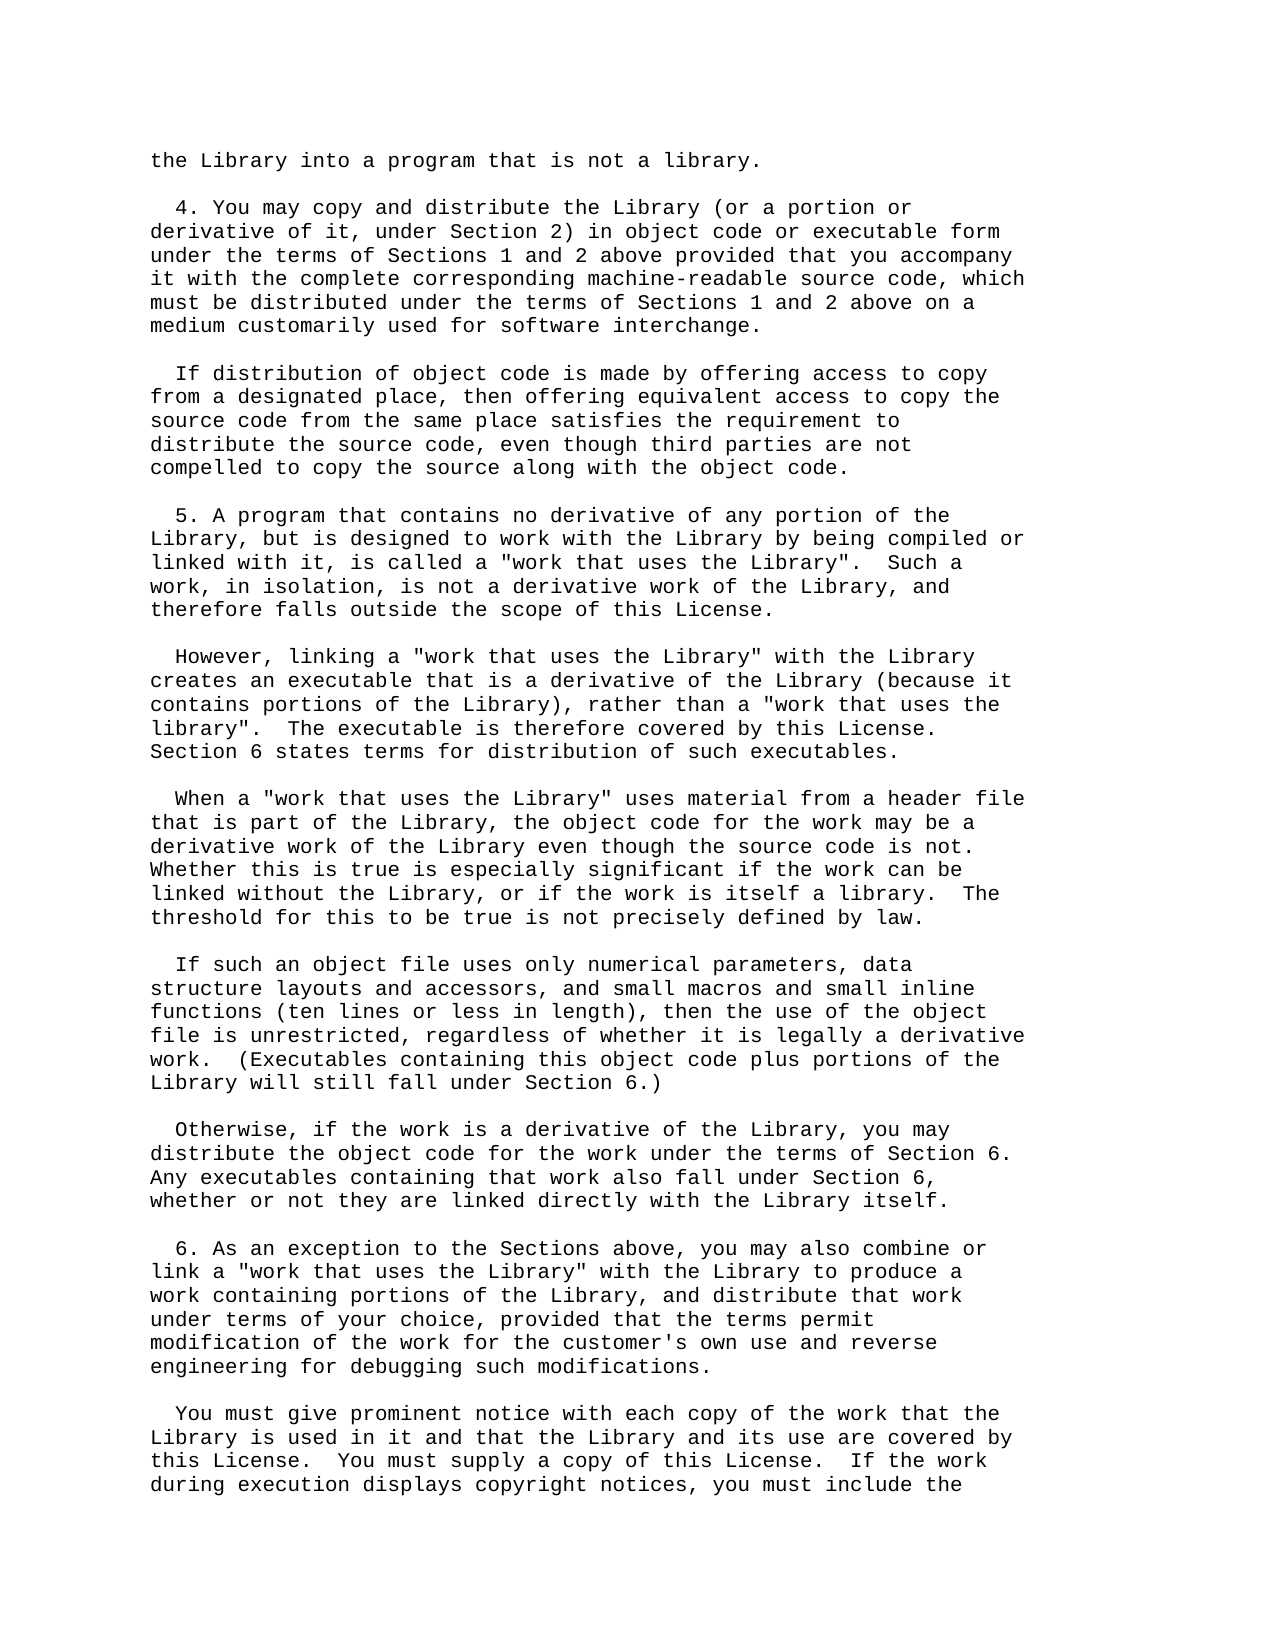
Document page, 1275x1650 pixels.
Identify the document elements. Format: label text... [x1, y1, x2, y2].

text under terms of your choice, provided that the terms permit [150, 1309, 1125, 1332]
text work containing portions of the Library, and distribute that work [150, 1285, 1125, 1309]
text during execution displays copyright notices, you must include the [150, 1474, 1125, 1498]
text compelled to copy the source along with the object code. [150, 457, 1125, 481]
text creates an executable that is a derivative of the Library (because it [150, 670, 1125, 694]
text contains portions of the Library), rather than a "work that uses the [150, 694, 1125, 717]
text this License. You must supply a copy of this License. If the work [150, 1451, 1125, 1474]
text that is part of the Library, the object code for the work may be a [150, 812, 1125, 836]
text from a designated place, then offering equivalent access to copy the [150, 386, 1125, 410]
text structure layouts and accessors, and small macros and small inline [150, 978, 1125, 1001]
text You must give prominent notice with each copy of the work that the [150, 1403, 1125, 1427]
text functions (ten lines or less in length), then the use of the object [150, 1001, 1125, 1025]
text distribute the source code, even though third parties are not [150, 434, 1125, 457]
text modification of the work for the customer's own use and reverse [150, 1332, 1125, 1356]
text derivative of it, under Section 2) in object code or executable form [150, 221, 1125, 244]
text whether or not they are linked directly with the Library itself. [150, 1190, 1125, 1214]
text file is unrestricted, regardless of whether it is legally a derivative [150, 1025, 1125, 1048]
text library". The executable is therefore covered by this License. [150, 717, 1125, 741]
text If such an object file uses only numerical parameters, data [150, 954, 1125, 978]
text Library will still fall under Section 6.) [150, 1072, 1125, 1096]
text it with the complete corresponding machine-readable source code, which [150, 268, 1125, 292]
text If distribution of object code is made by offering access to copy [150, 363, 1125, 386]
text must be distributed under the terms of Sections 1 and 2 above on a [150, 292, 1125, 316]
text 6. As an exception to the Sections above, you may also combine or [150, 1238, 1125, 1261]
text medium customarily used for software interchange. [150, 316, 1125, 339]
text source code from the same place satisfies the requirement to [150, 410, 1125, 434]
text Any executables containing that work also fall under Section 6, [150, 1167, 1125, 1190]
text Otherwise, if the work is a derivative of the Library, you may [150, 1119, 1125, 1143]
text derivative work of the Library even though the source code is not. [150, 836, 1125, 859]
text Whether this is true is especially significant if the work can be [150, 859, 1125, 883]
text under the terms of Sections 1 and 2 above provided that you accompany [150, 244, 1125, 268]
text linked without the Library, or if the work is itself a library. The [150, 883, 1125, 907]
text Section 6 states terms for distribution of such executables. [150, 741, 1125, 765]
text linked with it, is called a "work that uses the Library". Such a [150, 552, 1125, 576]
text Library, but is designed to work with the Library by being compiled or [150, 528, 1125, 552]
text work. (Executables containing this object code plus portions of the [150, 1048, 1125, 1072]
text distribute the object code for the work under the terms of Section 6. [150, 1143, 1125, 1167]
text the Library into a program that is not a library. [150, 150, 1125, 174]
text Library is used in it and that the Library and its use are covered by [150, 1427, 1125, 1451]
text engineering for debugging such modifications. [150, 1356, 1125, 1379]
text threshold for this to be true is not precisely defined by law. [150, 907, 1125, 930]
text However, linking a "work that uses the Library" with the Library [150, 647, 1125, 670]
text link a "work that uses the Library" with the Library to produce a [150, 1261, 1125, 1285]
text 5. A program that contains no derivative of any portion of the [150, 505, 1125, 528]
text work, in isolation, is not a derivative work of the Library, and [150, 576, 1125, 599]
text therefore falls outside the scope of this License. [150, 599, 1125, 623]
text 4. You may copy and distribute the Library (or a portion or [150, 197, 1125, 221]
text When a "work that uses the Library" uses material from a header file [150, 788, 1125, 812]
